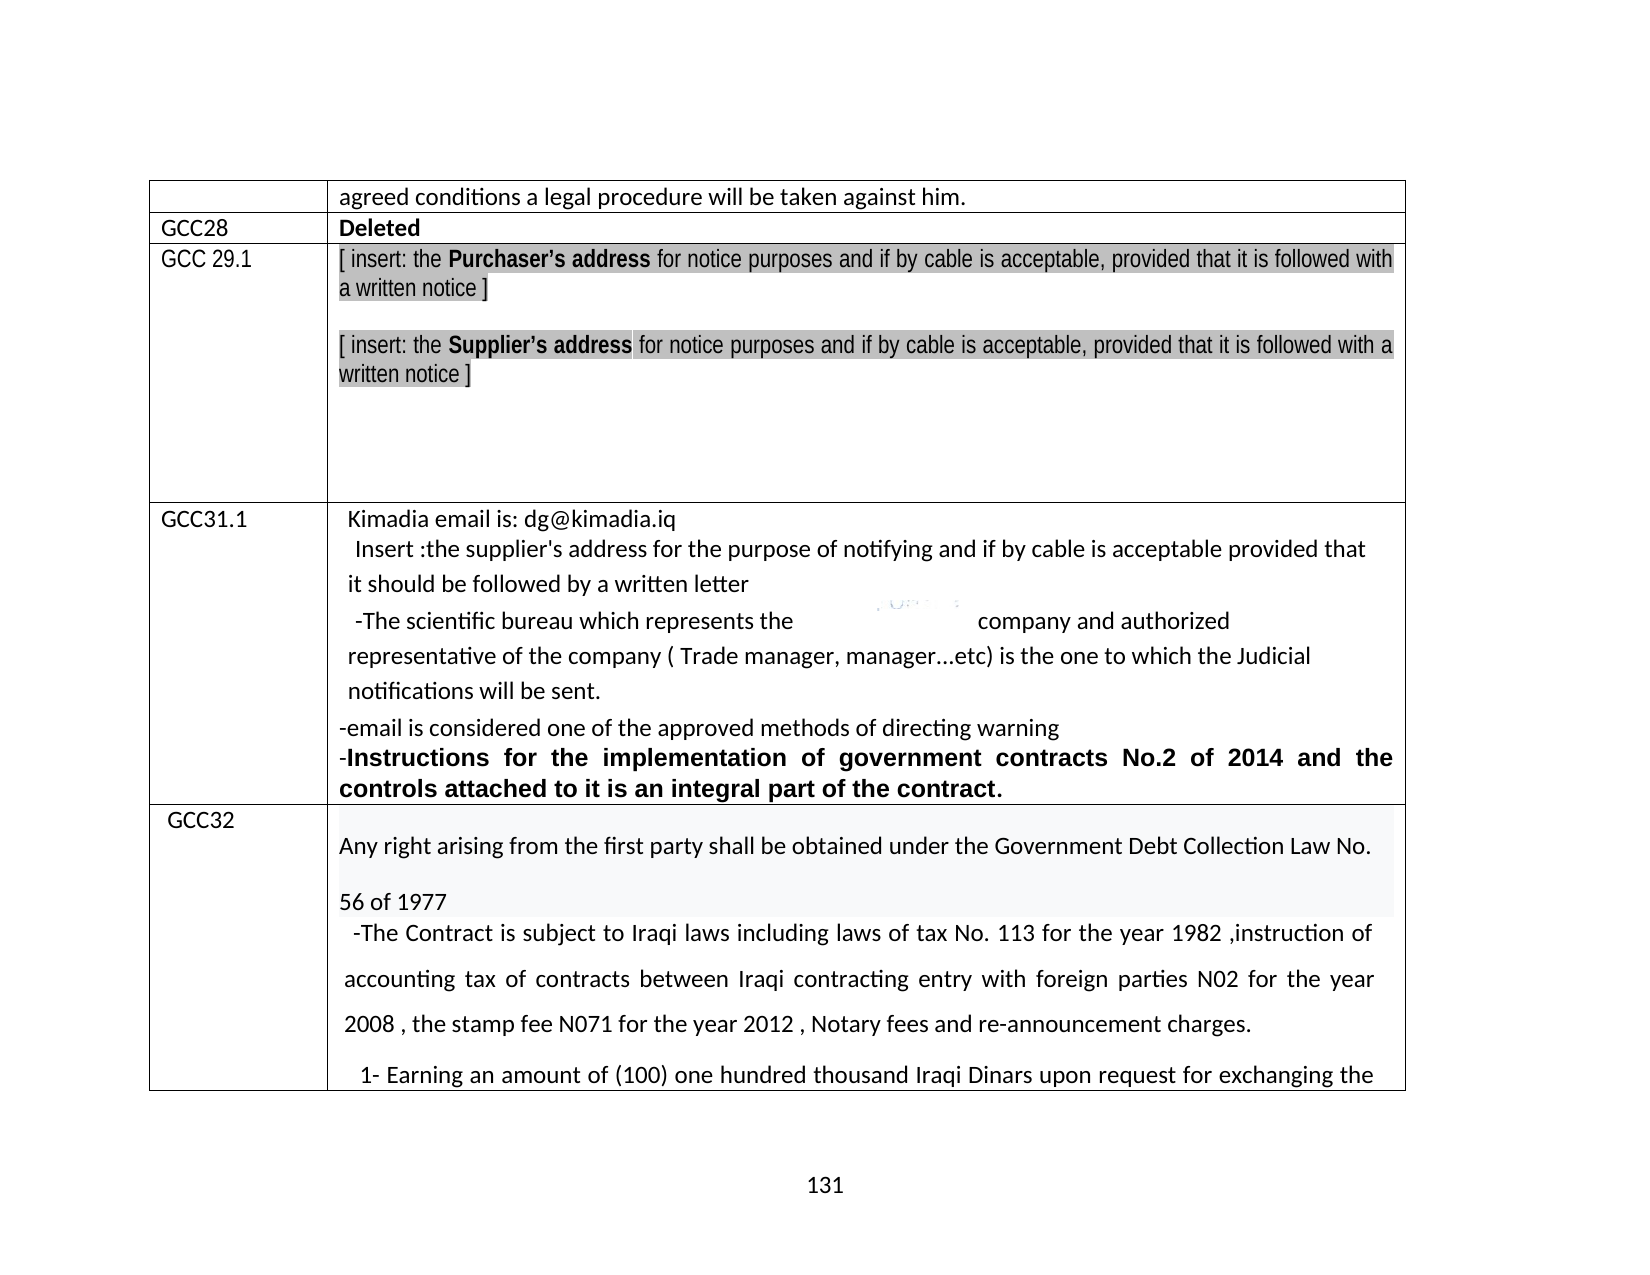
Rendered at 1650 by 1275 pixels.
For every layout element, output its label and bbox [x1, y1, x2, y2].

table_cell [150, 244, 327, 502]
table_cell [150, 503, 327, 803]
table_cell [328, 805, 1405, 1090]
picture [881, 600, 959, 609]
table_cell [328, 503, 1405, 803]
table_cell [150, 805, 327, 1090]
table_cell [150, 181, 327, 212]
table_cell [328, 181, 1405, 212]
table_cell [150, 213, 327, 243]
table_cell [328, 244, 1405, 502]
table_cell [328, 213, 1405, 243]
